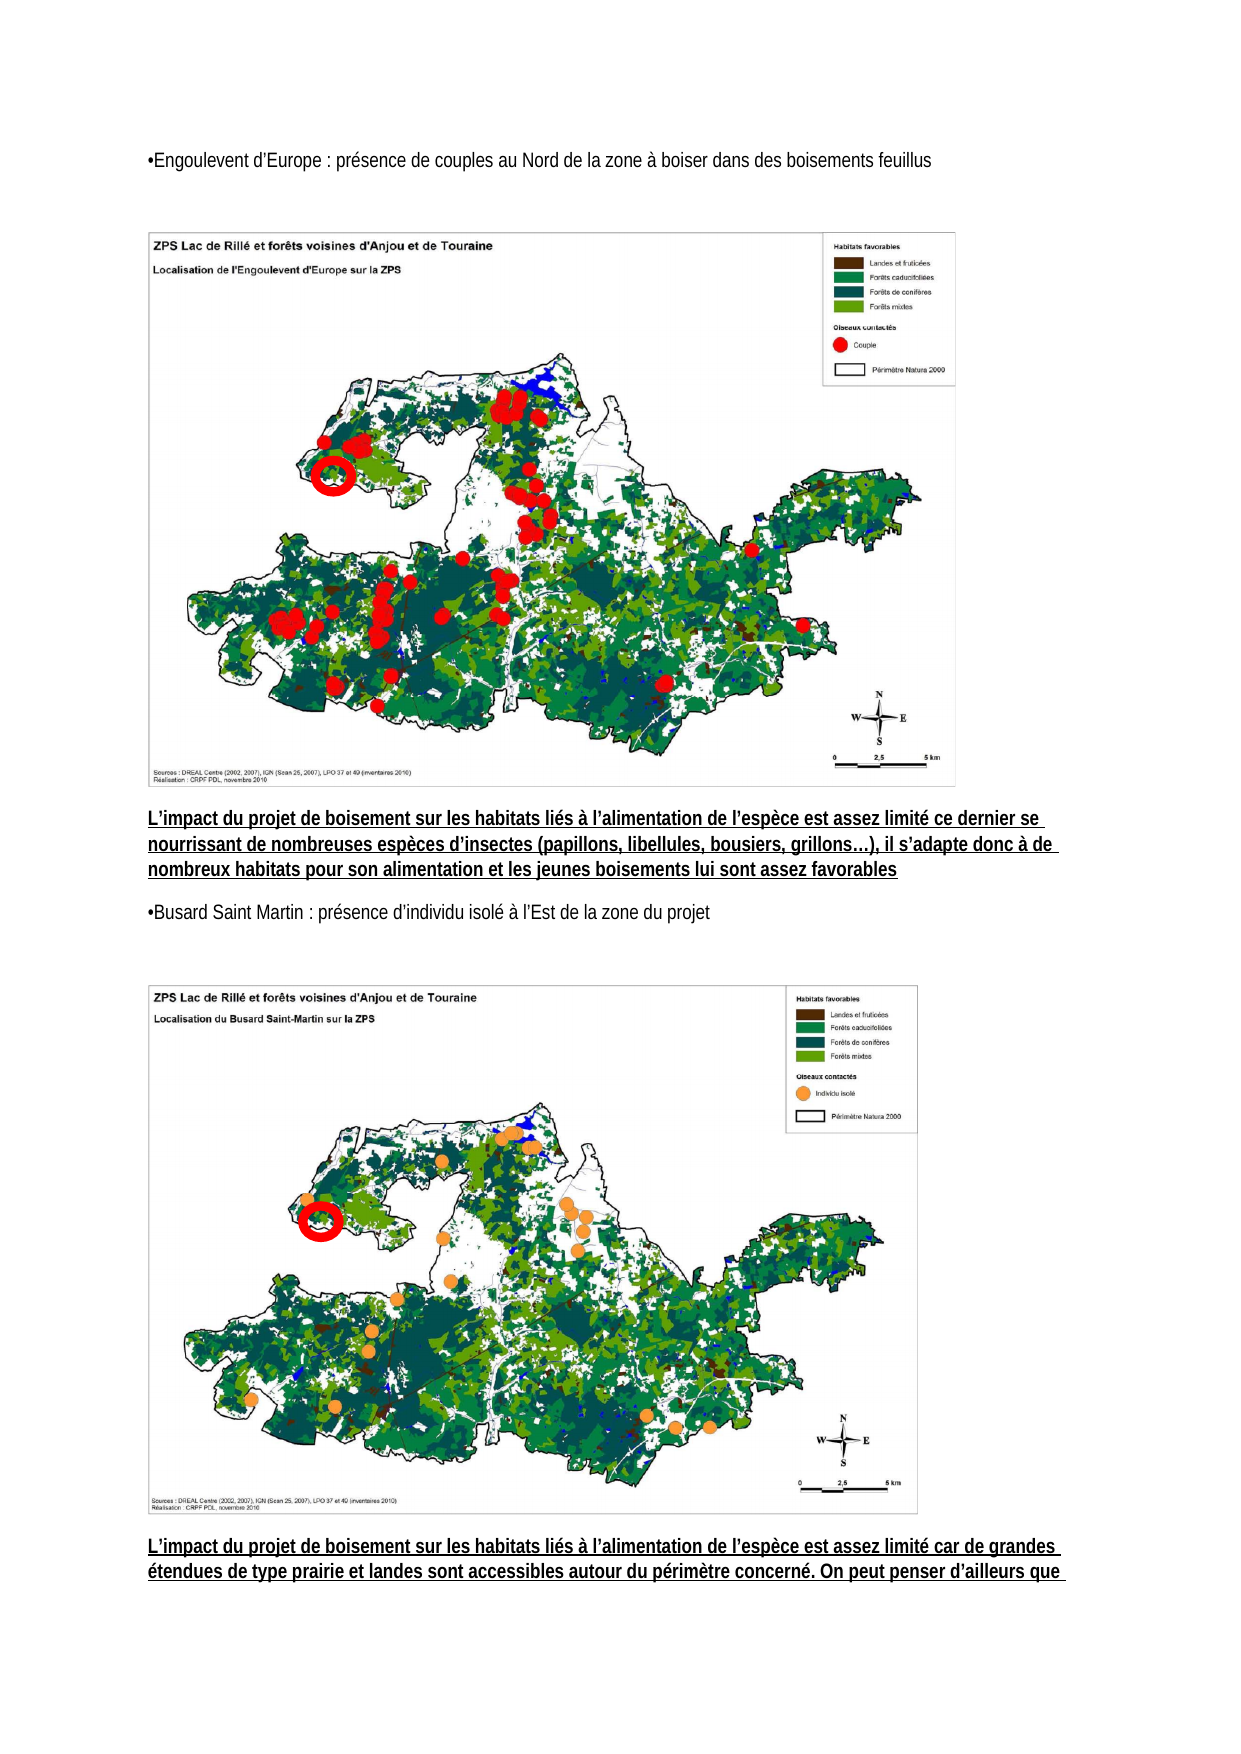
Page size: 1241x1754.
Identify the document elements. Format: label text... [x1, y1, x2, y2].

text L’impact du projet de boisement sur les habitats liés à l’alimentation de l’espèce est assez limité ce dernier se nourrissant de nombreuses espèces d’insectes (papillons, libellules, bousiers, grillons…), il s’adapte donc à de nombreux habitats pour son alimentation et les jeunes boisements lui sont assez favorables [148, 806, 1093, 881]
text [148, 1534, 1093, 1583]
picture [147, 232, 956, 787]
text •Busard Saint Martin : présence d’individu isolé à l’Est de la zone du projet [148, 900, 1093, 924]
picture [147, 985, 918, 1515]
text •Engoulevent d’Europe : présence de couples au Nord de la zone à boiser dans des boisements feuillus [148, 148, 1093, 172]
